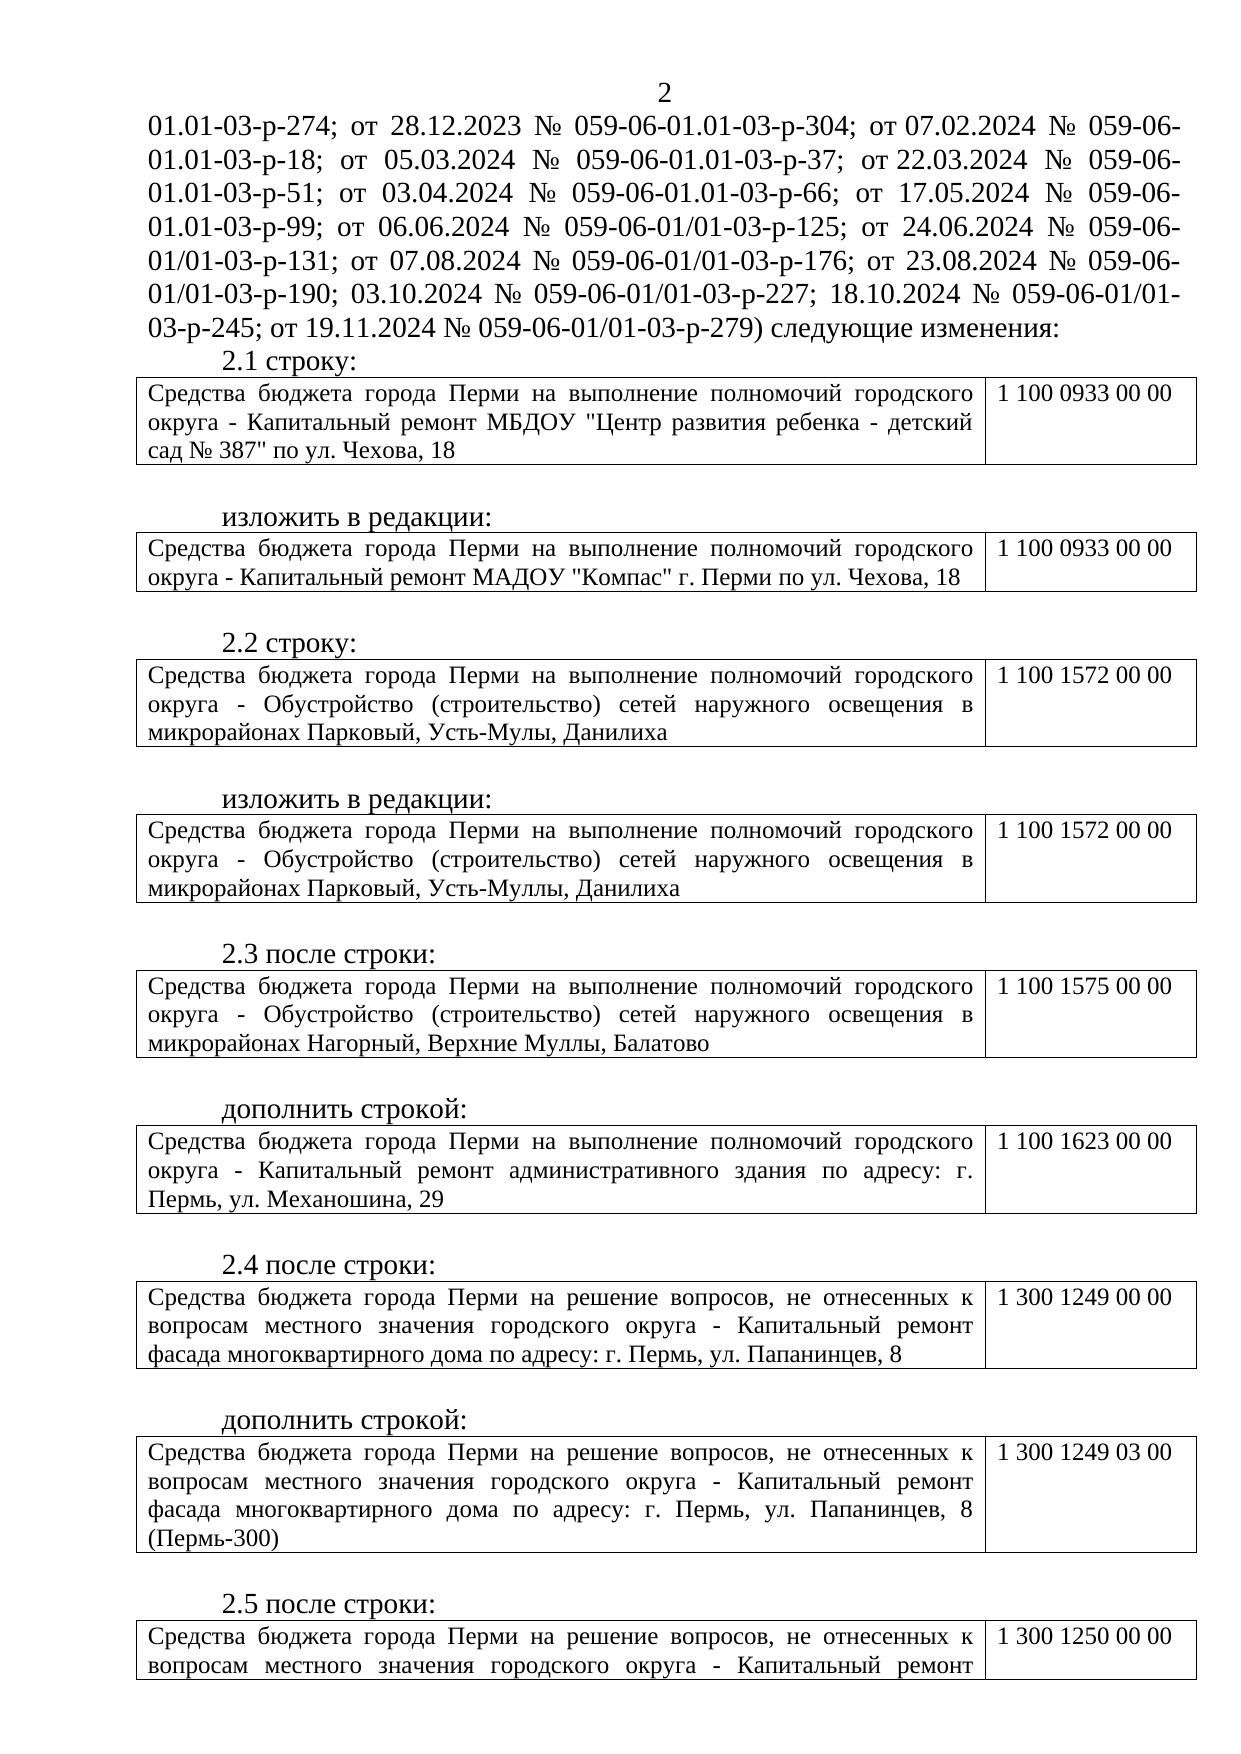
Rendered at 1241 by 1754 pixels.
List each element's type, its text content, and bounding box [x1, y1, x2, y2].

text дополнить строкой: [148, 1402, 1181, 1436]
text изложить в редакции: [148, 781, 1181, 814]
table_header Средства бюджета города Перми на выполнение полномочий городского округа - Капитальный ремонт МБДОУ "Центр развития ребенка - детский сад № 387" по ул. Чехова, 18 [137, 378, 985, 464]
table_header 1 100 0933 00 00 [986, 378, 1196, 464]
text 2.1 строку: [148, 343, 1181, 377]
table_header 1 300 1250 00 00 [986, 1621, 1196, 1679]
table_header 1 100 1623 00 00 [986, 1126, 1196, 1212]
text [148, 108, 1181, 343]
table_header 1 100 1572 00 00 [986, 815, 1196, 902]
table_header 1 300 1249 00 00 [986, 1282, 1196, 1368]
text изложить в редакции: [148, 499, 1181, 532]
table_header Средства бюджета города Перми на выполнение полномочий городского округа - Обустройство (строительство) сетей наружного освещения в микрорайонах Нагорный, Верхние Муллы, Балатово [137, 971, 985, 1057]
text дополнить строкой: [148, 1092, 1181, 1125]
table_header Средства бюджета города Перми на решение вопросов, не отнесенных к вопросам местного значения городского округа - Капитальный ремонт фасада многоквартирного дома по адресу: г. Пермь, ул. Папанинцев, 8 (Пермь-300) [137, 1437, 985, 1552]
table_header Средства бюджета города Перми на выполнение полномочий городского округа - Капитальный ремонт административного здания по адресу: г. Пермь, ул. Механошина, 29 [137, 1126, 985, 1212]
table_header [137, 1621, 985, 1679]
table_header 1 100 1572 00 00 [986, 660, 1196, 746]
text 2.2 строку: [148, 625, 1181, 659]
table_header 1 300 1249 03 00 [986, 1437, 1196, 1552]
table_header 1 100 0933 00 00 [986, 533, 1196, 591]
text 2.5 после строки: [148, 1587, 1181, 1620]
table_header 1 100 1575 00 00 [986, 971, 1196, 1057]
table_header Средства бюджета города Перми на решение вопросов, не отнесенных к вопросам местного значения городского округа - Капитальный ремонт фасада многоквартирного дома по адресу: г. Пермь, ул. Папанинцев, 8 [137, 1282, 985, 1368]
table_header Средства бюджета города Перми на выполнение полномочий городского округа - Обустройство (строительство) сетей наружного освещения в микрорайонах Парковый, Усть-Муллы, Данилиха [137, 815, 985, 902]
text 2.4 после строки: [148, 1247, 1181, 1281]
table_header Средства бюджета города Перми на выполнение полномочий городского округа - Капитальный ремонт МАДОУ "Компас" г. Перми по ул. Чехова, 18 [137, 533, 985, 591]
text 2.3 после строки: [148, 936, 1181, 970]
table_header Средства бюджета города Перми на выполнение полномочий городского округа - Обустройство (строительство) сетей наружного освещения в микрорайонах Парковый, Усть-Мулы, Данилиха [137, 660, 985, 746]
